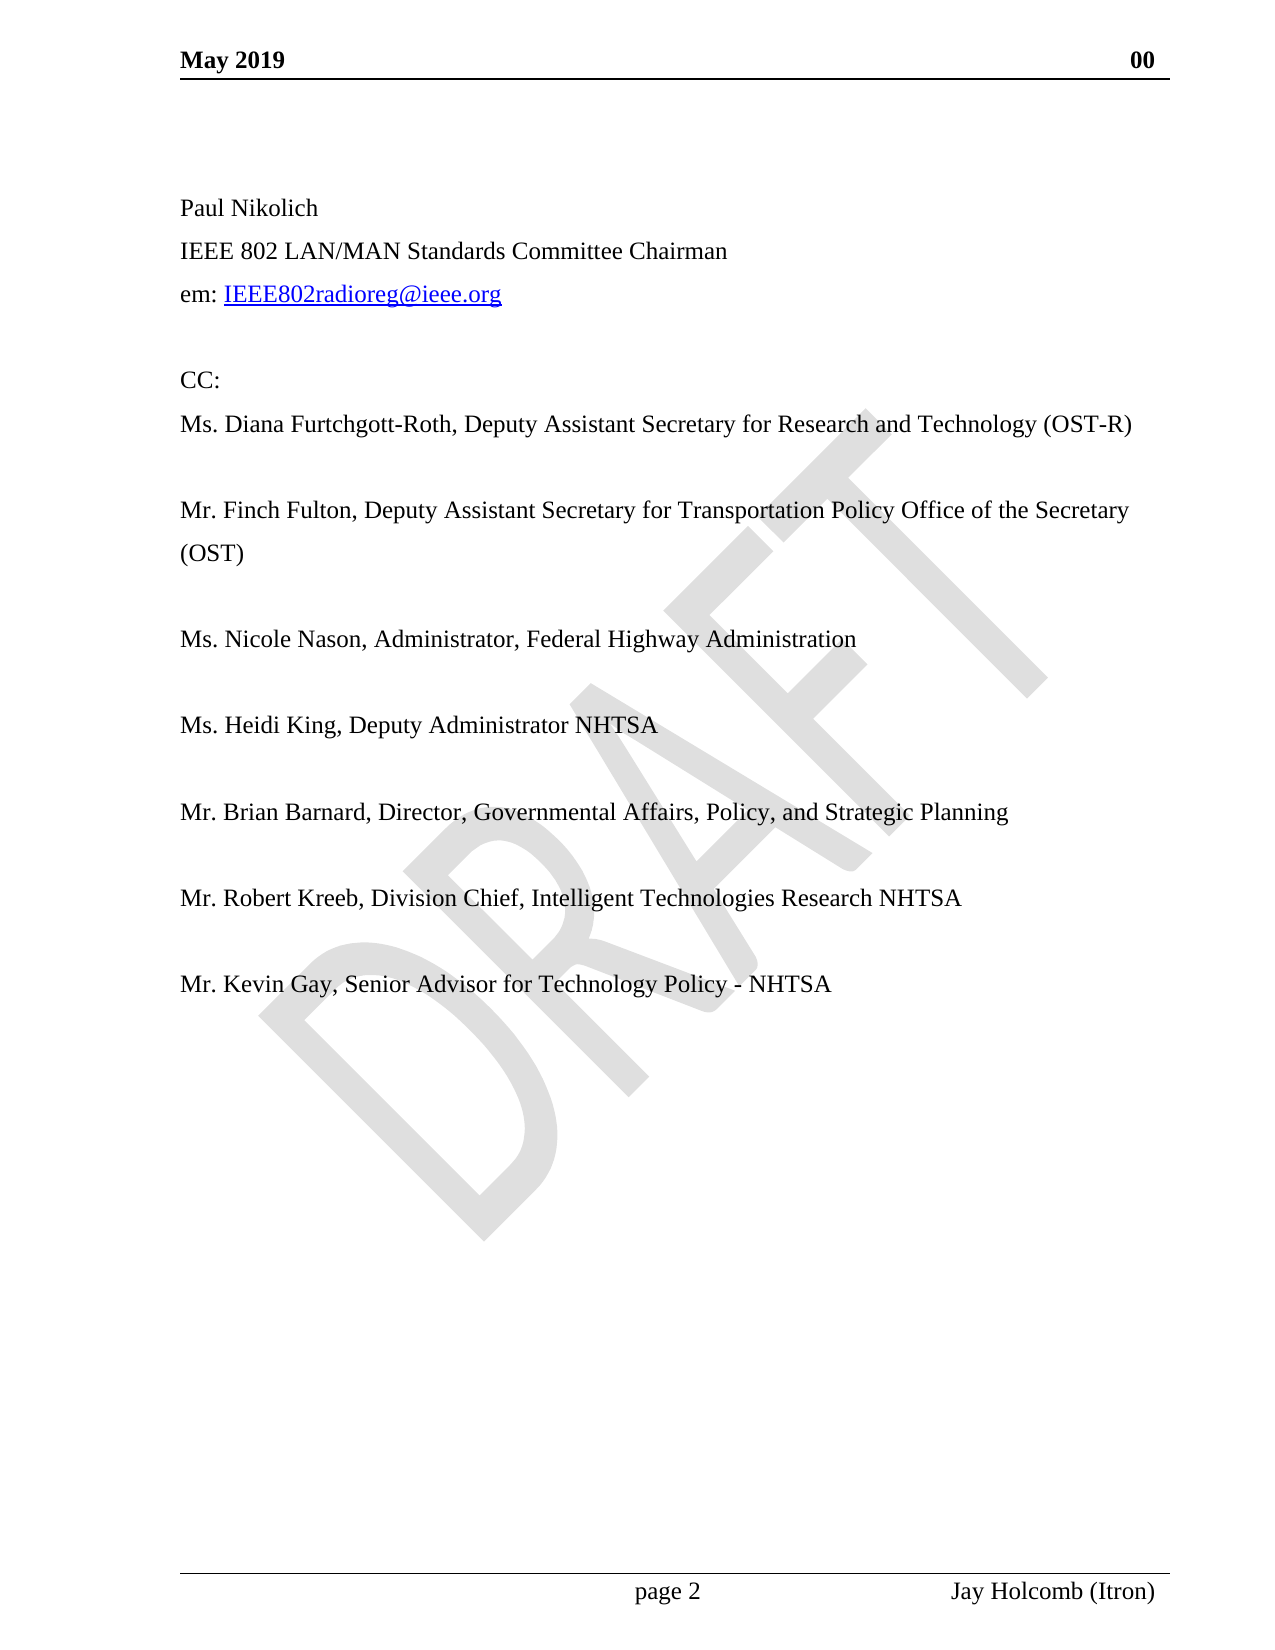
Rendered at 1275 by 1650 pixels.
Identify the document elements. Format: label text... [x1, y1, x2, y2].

text Mr. Kevin Gay, Senior Advisor for Technology Policy - NHTSA [180, 969, 1155, 998]
text IEEE 802 LAN/MAN Standards Committee Chairman [180, 236, 1170, 265]
text em: IEEE802radioreg@ieee.org [180, 279, 1170, 308]
text Mr. Brian Barnard, Director, Governmental Affairs, Policy, and Strategic Planning [180, 797, 1155, 826]
text Mr. Robert Kreeb, Division Chief, Intelligent Technologies Research NHTSA [180, 883, 1155, 912]
text Ms. Heidi King, Deputy Administrator NHTSA [180, 711, 1155, 739]
text Paul Nikolich [180, 193, 1170, 222]
text CC: [180, 366, 1170, 394]
text Ms. Nicole Nason, Administrator, Federal Highway Administration [180, 624, 1170, 653]
text Mr. Finch Fulton, Deputy Assistant Secretary for Transportation Policy Office of the Secretary (OST) [180, 495, 1155, 567]
text Ms. Diana Furtchgott-Roth, Deputy Assistant Secretary for Research and Technology (OST-R) [180, 409, 1155, 437]
